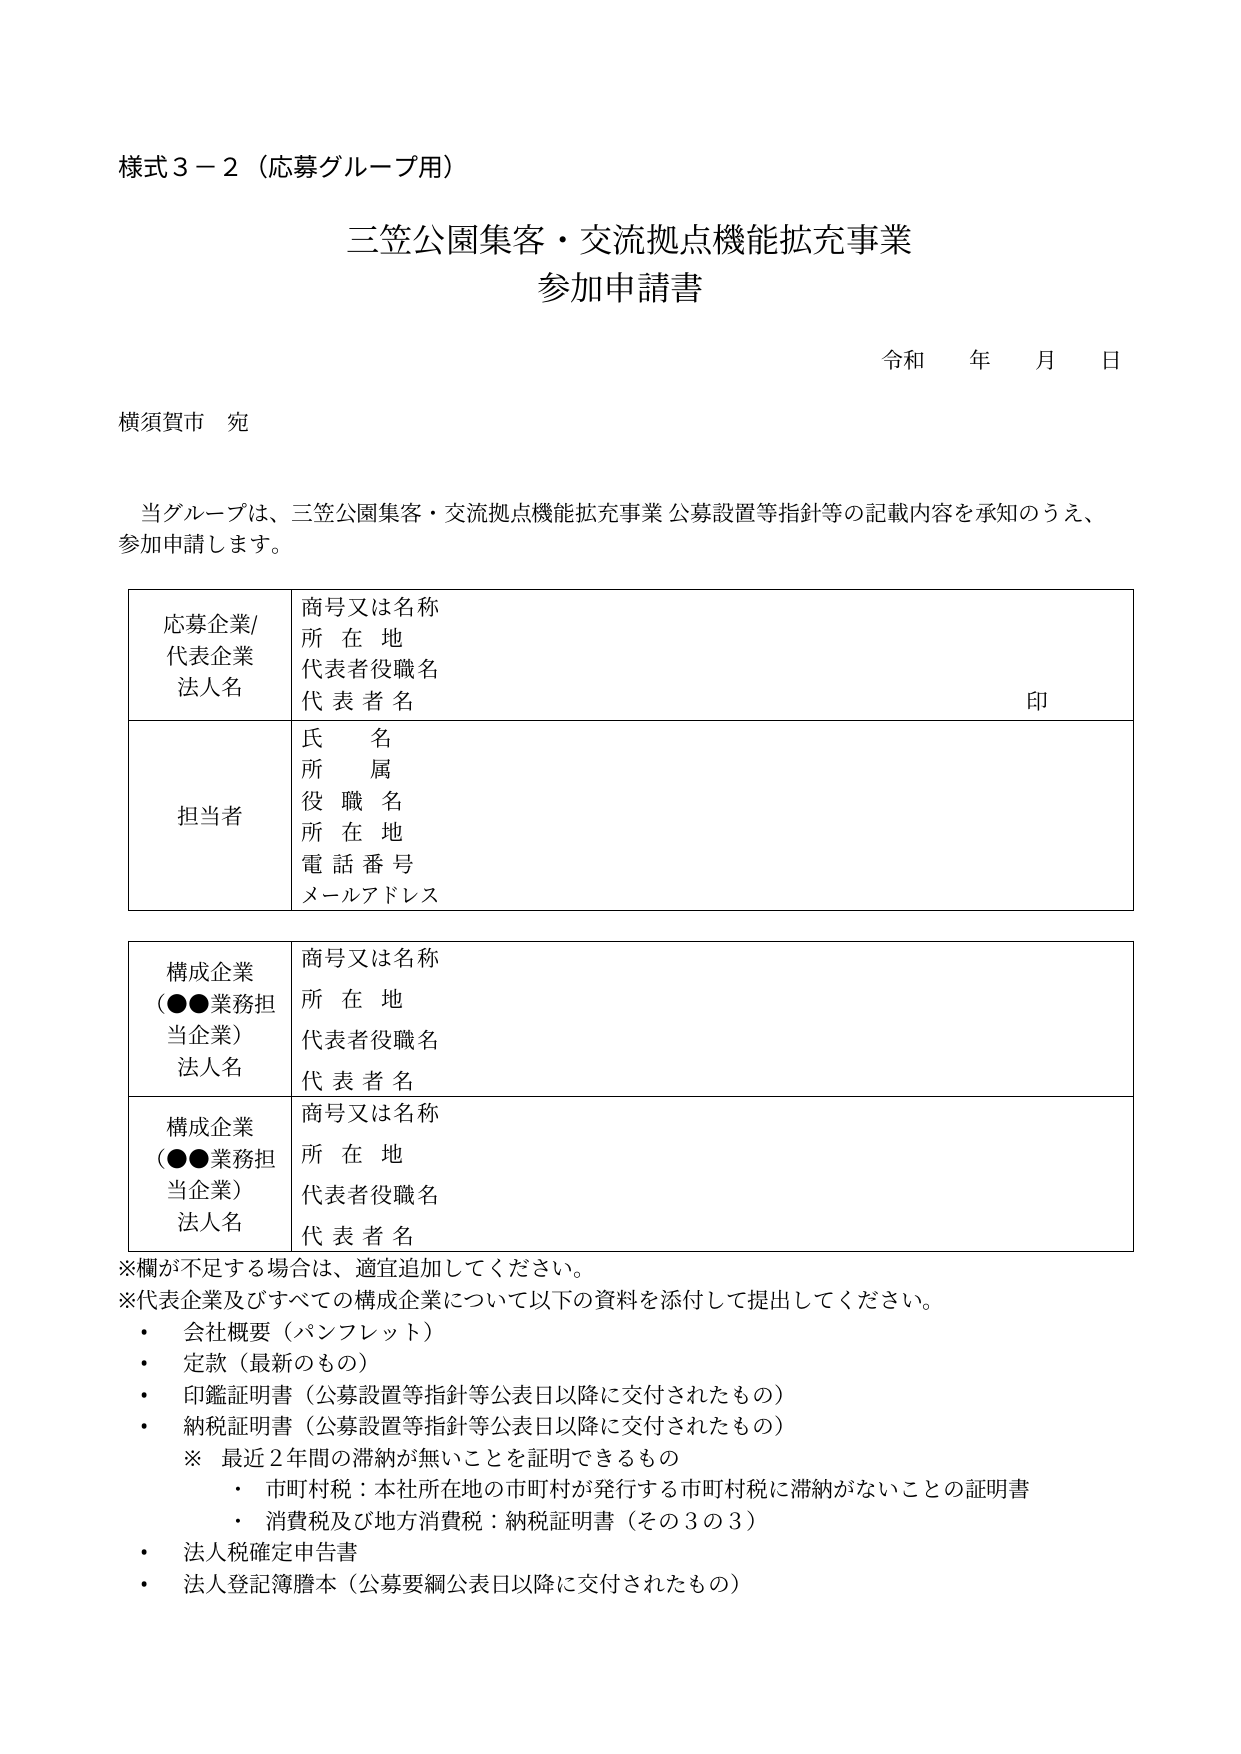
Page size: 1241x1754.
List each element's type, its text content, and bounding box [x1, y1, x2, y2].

list 法人登記簿謄本（公募要綱公表日以降に交付されたもの） [140, 1567, 1122, 1598]
table_header 応募企業/ 代表企業 法人名 [129, 590, 291, 720]
text 横須賀市 宛 [118, 405, 1122, 436]
list 市町村税：本社所在地の市町村が発行する市町村税に滞納がないことの証明書 [227, 1472, 1122, 1504]
list 定款（最新のもの） [140, 1346, 1122, 1378]
list 納税証明書（公募設置等指針等公表日以降に交付されたもの） [140, 1409, 1122, 1441]
text 三笠公園集客・交流拠点機能拡充事業 [137, 214, 1122, 262]
table_header 商号又は名称 所在地 代表者役職名 代表者名 印 [292, 590, 1133, 720]
list 最近２年間の滞納が無いことを証明できるもの [183, 1441, 1122, 1472]
text 当グループは、三笠公園集客・交流拠点機能拡充事業 公募設置等指針等の記載内容を承知のうえ、参加申請します。 [118, 496, 1122, 559]
list 会社概要（パンフレット） [140, 1315, 1122, 1346]
list 印鑑証明書（公募設置等指針等公表日以降に交付されたもの） [140, 1378, 1122, 1409]
text 令和 年 月 日 [118, 344, 1122, 375]
table_header 商号又は名称 所在地 代表者役職名 代表者名 [292, 942, 1133, 1096]
table_cell 構成企業 （●●業務担当企業） 法人名 [129, 1097, 291, 1251]
subtitle 様式３－２（応募グループ用） [118, 148, 1122, 184]
text 参加申請書 [118, 262, 1122, 309]
table_header 構成企業 （●●業務担当企業） 法人名 [129, 942, 291, 1096]
text ※欄が不足する場合は、適宜追加してください。 [118, 1252, 1122, 1283]
table_cell 商号又は名称 所在地 代表者役職名 代表者名 [292, 1097, 1133, 1251]
table_cell 担当者 [129, 721, 291, 910]
list 消費税及び地方消費税：納税証明書（その３の３） [227, 1504, 1122, 1535]
list 法人税確定申告書 [140, 1535, 1122, 1567]
text ※代表企業及びすべての構成企業について以下の資料を添付して提出してください。 [118, 1283, 1122, 1315]
table_cell 氏名 所属 役職名 所在地 電話番号 メールアドレス [292, 721, 1133, 910]
